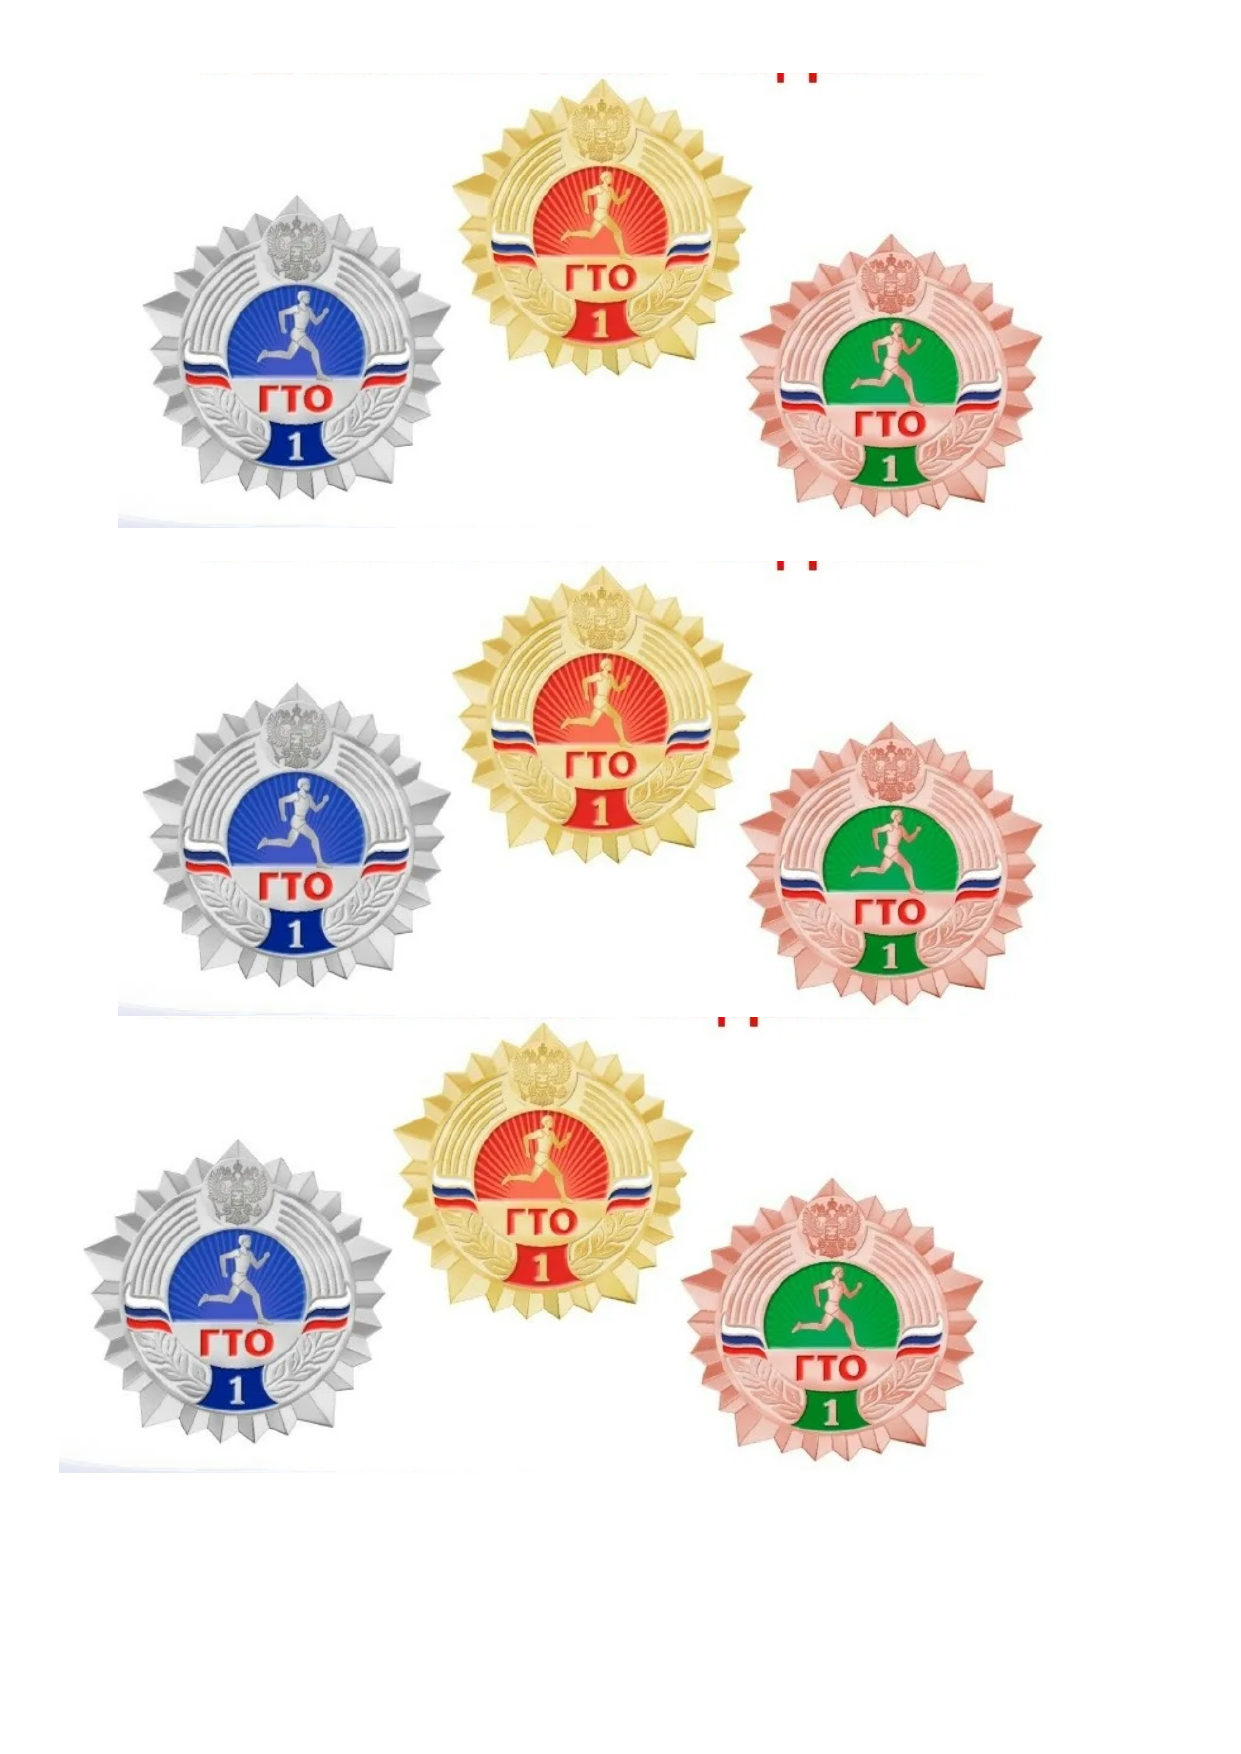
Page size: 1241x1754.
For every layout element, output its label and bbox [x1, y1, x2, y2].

picture [118, 73, 1076, 528]
picture [59, 530, 1017, 985]
